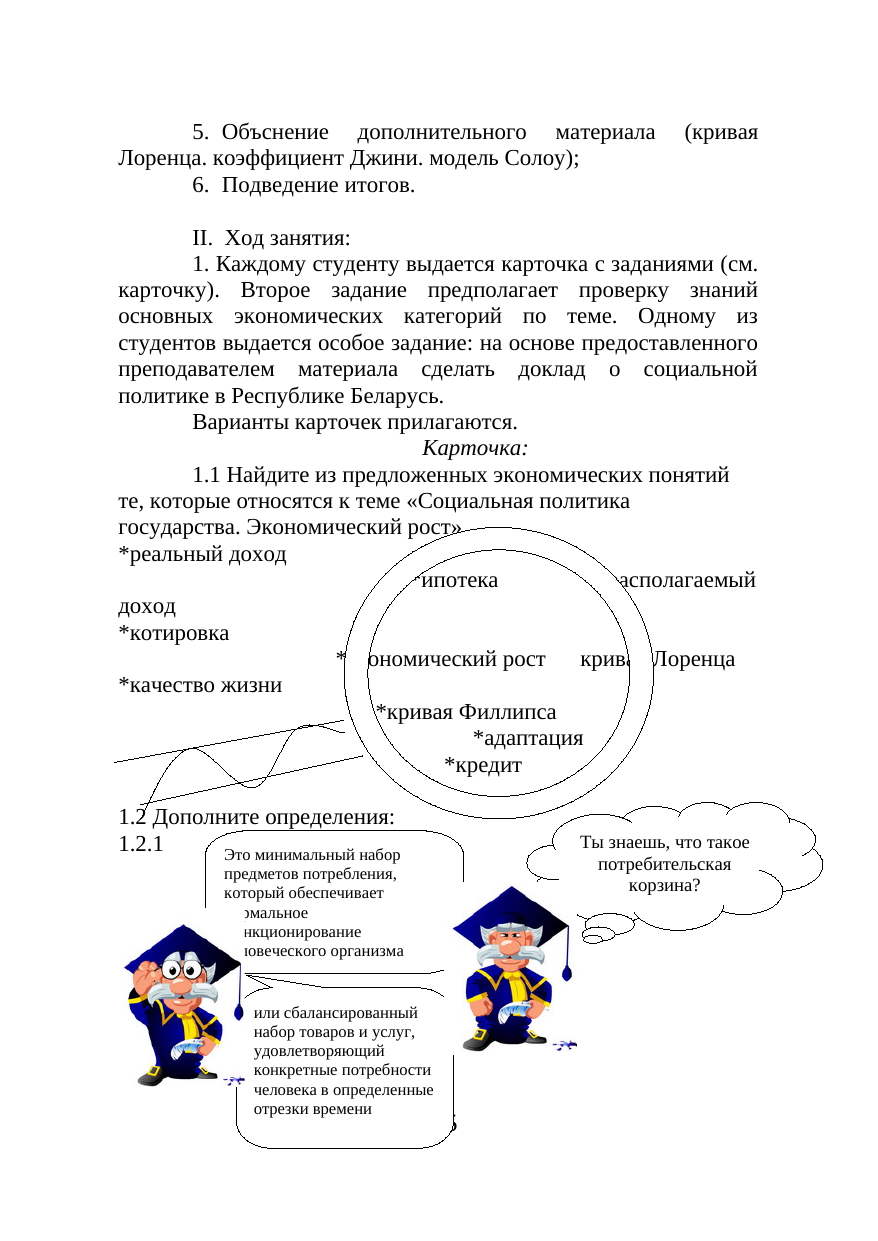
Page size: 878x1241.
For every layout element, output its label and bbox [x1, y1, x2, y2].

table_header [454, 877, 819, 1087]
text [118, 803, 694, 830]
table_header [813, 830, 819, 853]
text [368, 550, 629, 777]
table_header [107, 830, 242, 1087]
picture [444, 882, 577, 1055]
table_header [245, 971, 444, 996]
picture [118, 908, 245, 1087]
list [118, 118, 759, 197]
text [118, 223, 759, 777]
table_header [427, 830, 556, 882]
